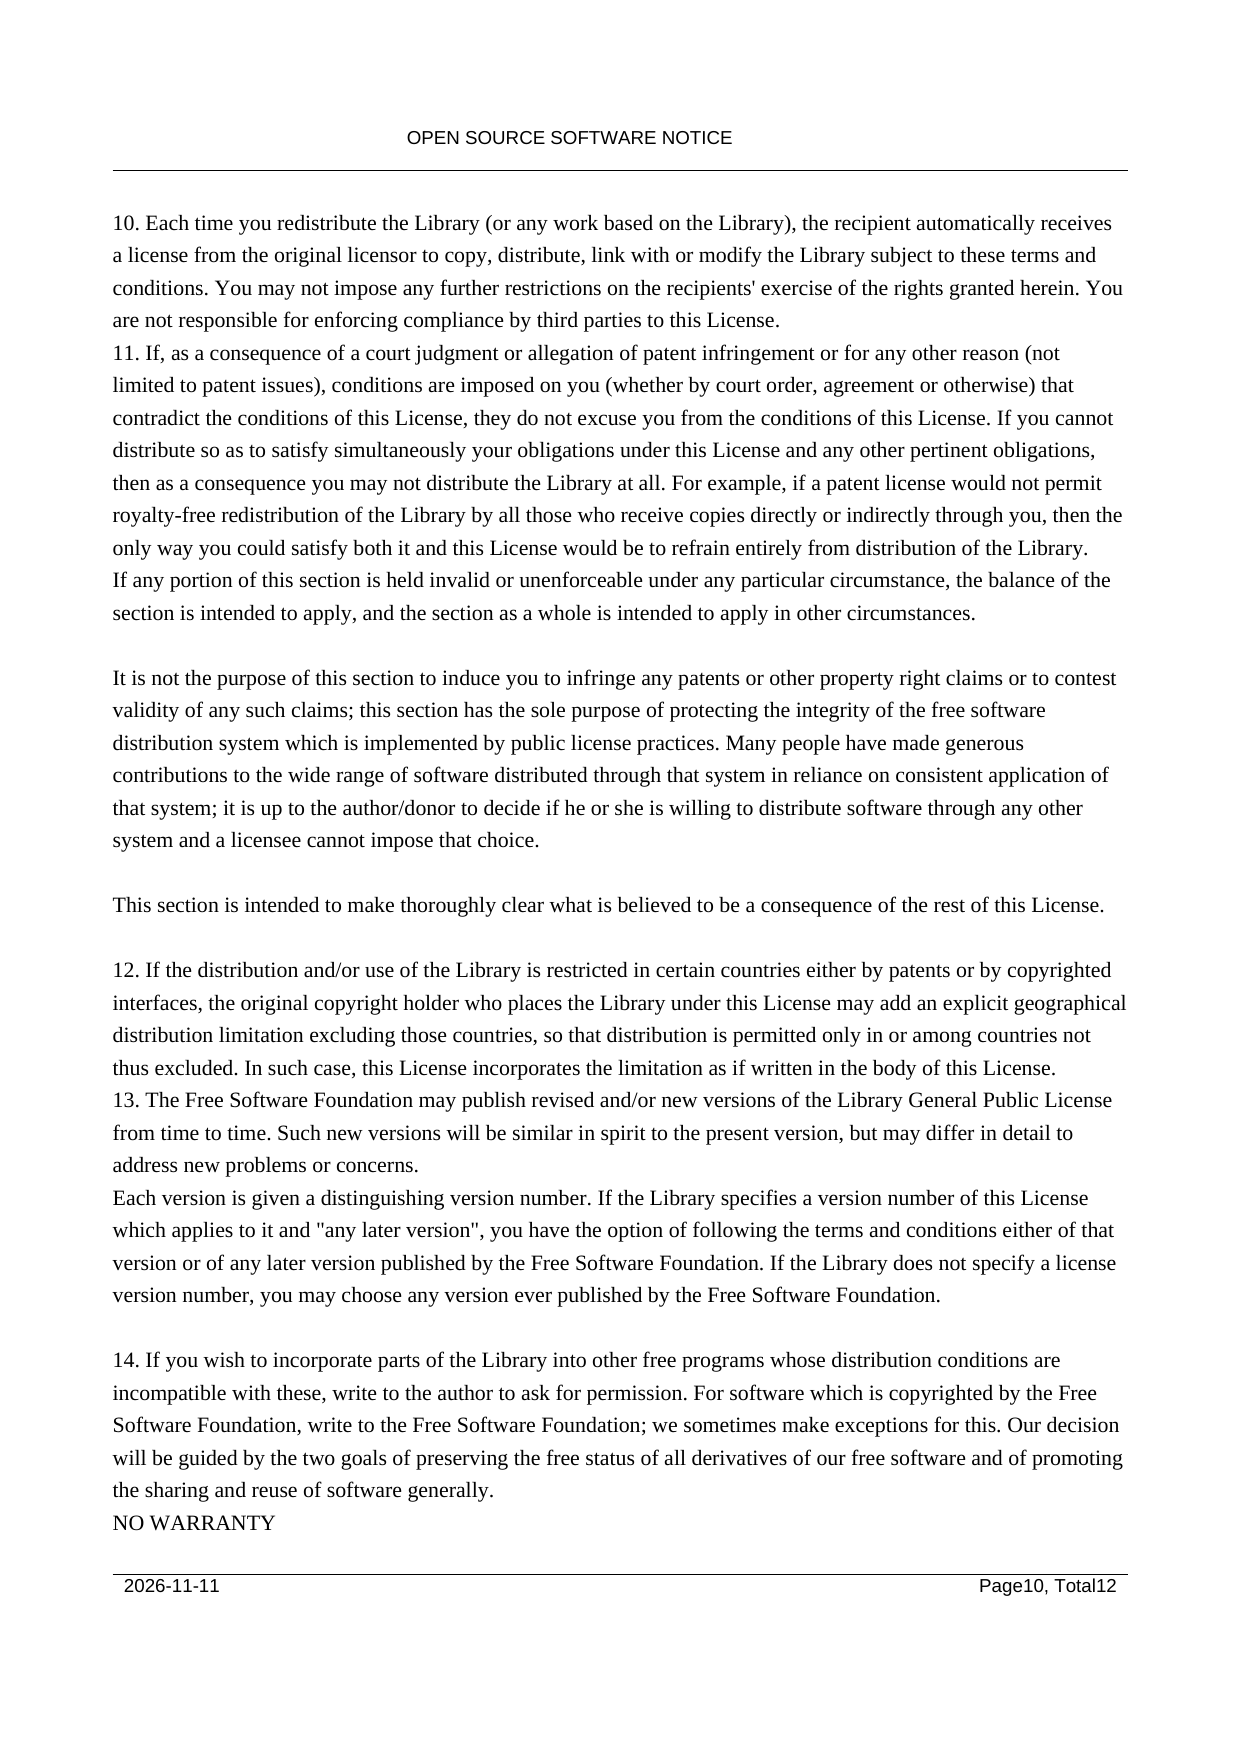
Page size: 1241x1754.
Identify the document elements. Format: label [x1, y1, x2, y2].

text [112, 206, 1128, 1539]
